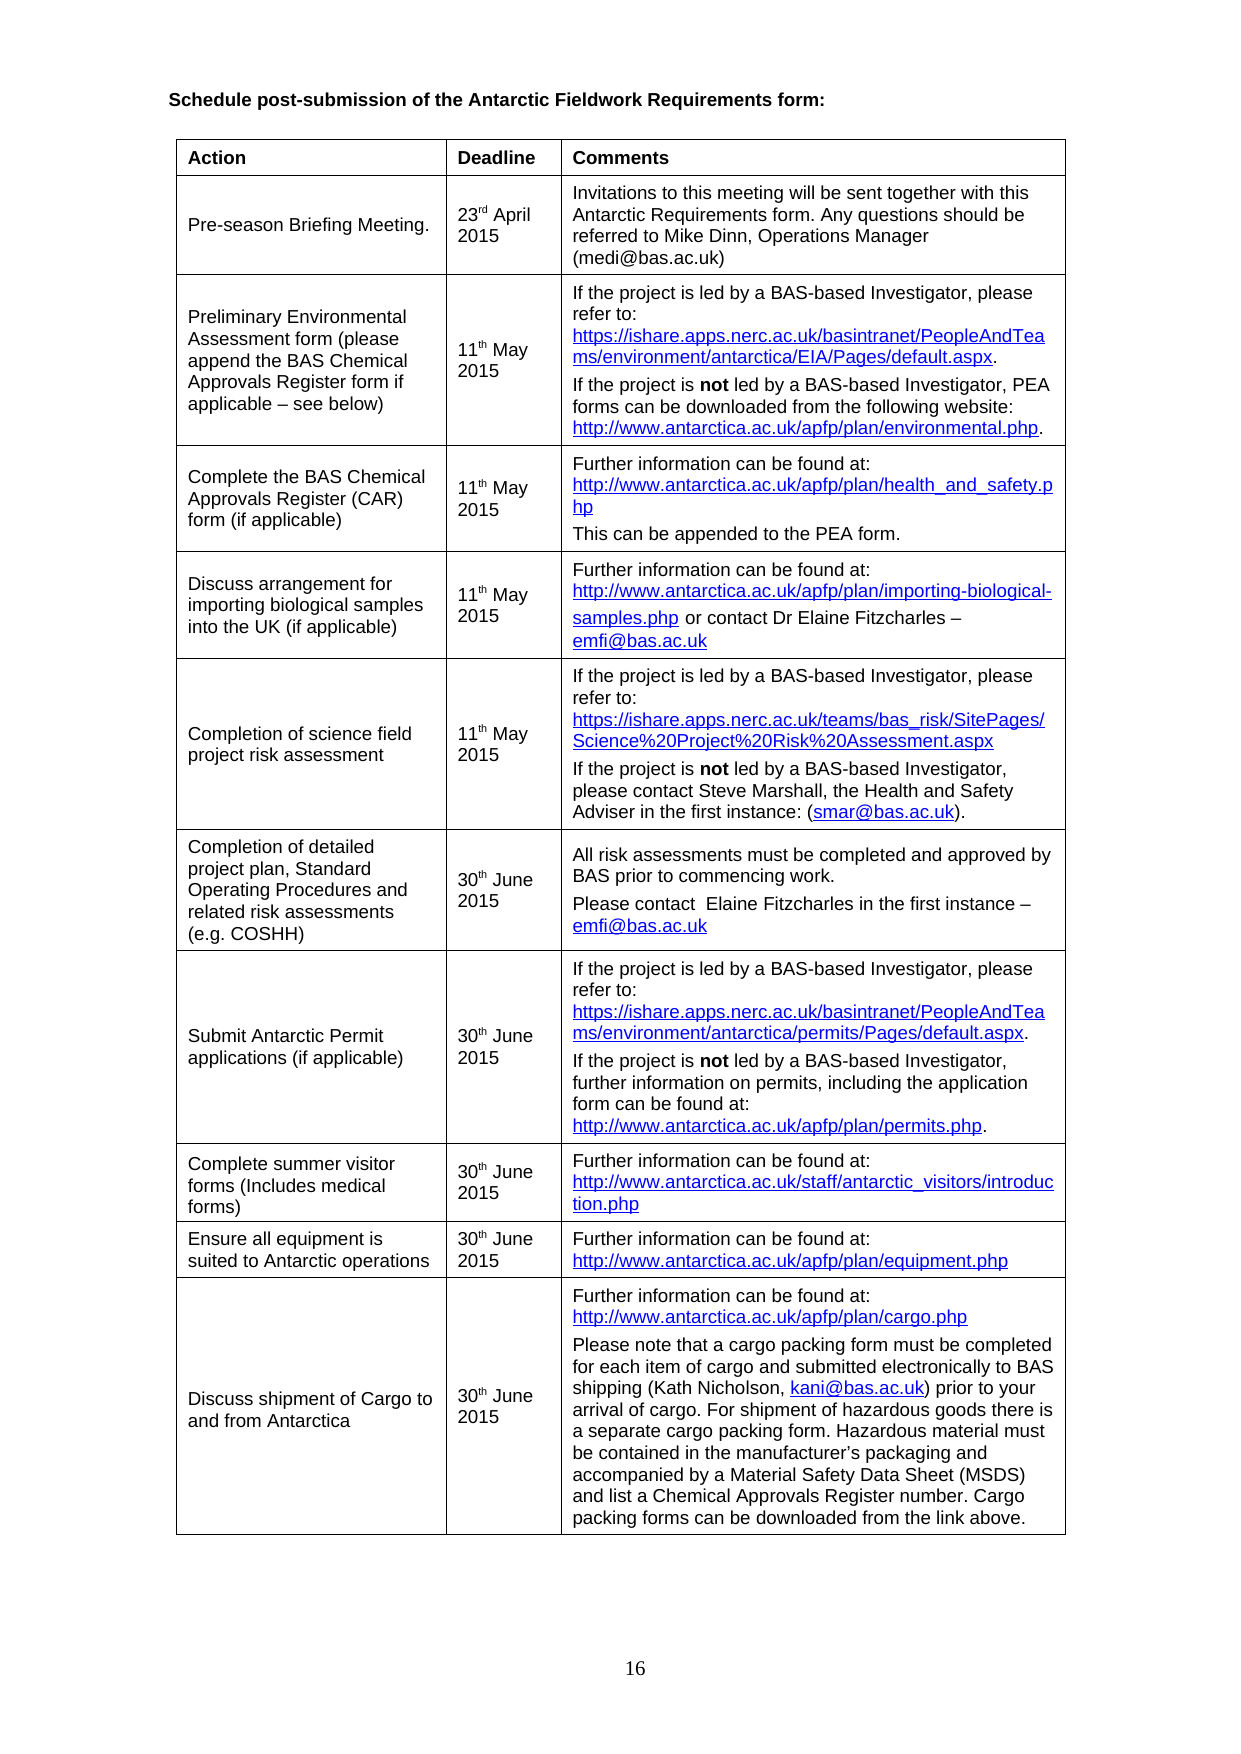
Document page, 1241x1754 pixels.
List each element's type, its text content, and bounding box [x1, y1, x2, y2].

table_cell If the project is led by a BAS-based Investigator, please refer to: https://ishare.apps.nerc.ac.uk/teams/bas_risk/SitePages/Science%20Project%20Risk%20Assessment.aspx If the project is not led by a BAS-based Investigator, please contact Steve Marshall, the Health and Safety Adviser in the first instance: (smar@bas.ac.uk). [562, 659, 1065, 829]
table_cell Completion of detailed project plan, Standard Operating Procedures and related risk assessments (e.g. COSHH) [177, 830, 446, 950]
table_cell 30th June 2015 [447, 1144, 561, 1221]
table_cell Ensure all equipment is suited to Antarctic operations [177, 1222, 446, 1277]
table_cell Further information can be found at: http://www.antarctica.ac.uk/apfp/plan/importing-biological-samples.php or contact Dr Elaine Fitzcharles – emfi@bas.ac.uk [562, 552, 1065, 658]
table_cell Discuss arrangement for importing biological samples into the UK (if applicable) [177, 552, 446, 658]
table_cell If the project is led by a BAS-based Investigator, please refer to: https://ishare.apps.nerc.ac.uk/basintranet/PeopleAndTeams/environment/antarctica/permits/Pages/default.aspx. If the project is not led by a BAS-based Investigator, further information on permits, including the application form can be found at: http://www.antarctica.ac.uk/apfp/plan/permits.php. [562, 951, 1065, 1142]
table_cell 30th June 2015 [447, 951, 561, 1142]
table_header Action [177, 140, 446, 174]
table_cell Further information can be found at: http://www.antarctica.ac.uk/staff/antarctic_visitors/introduction.php [562, 1144, 1065, 1221]
table_cell Preliminary Environmental Assessment form (please append the BAS Chemical Approvals Register form if applicable – see below) [177, 275, 446, 445]
table_cell Complete summer visitor forms (Includes medical forms) [177, 1144, 446, 1221]
table_header Deadline [447, 140, 561, 174]
text Schedule post-submission of the Antarctic Fieldwork Requirements form: [168, 89, 1152, 110]
table_cell 30th June 2015 [447, 1278, 561, 1534]
table_cell 11th May 2015 [447, 446, 561, 551]
table_cell Further information can be found at: http://www.antarctica.ac.uk/apfp/plan/cargo.php Please note that a cargo packing form must be completed for each item of cargo and submitted electronically to BAS shipping (Kath Nicholson, kani@bas.ac.uk) prior to your arrival of cargo. For shipment of hazardous goods there is a separate cargo packing form. Hazardous material must be contained in the manufacturer’s packaging and accompanied by a Material Safety Data Sheet (MSDS) and list a Chemical Approvals Register number. Cargo packing forms can be downloaded from the link above. [562, 1278, 1065, 1534]
table_cell Complete the BAS Chemical Approvals Register (CAR) form (if applicable) [177, 446, 446, 551]
table_cell Pre-season Briefing Meeting. [177, 176, 446, 274]
table_cell 11th May 2015 [447, 275, 561, 445]
table_cell Discuss shipment of Cargo to and from Antarctica [177, 1278, 446, 1534]
table_cell 30th June 2015 [447, 1222, 561, 1277]
table_cell Submit Antarctic Permit applications (if applicable) [177, 951, 446, 1142]
table_cell 11th May 2015 [447, 552, 561, 658]
table_cell Further information can be found at: http://www.antarctica.ac.uk/apfp/plan/equipment.php [562, 1222, 1065, 1277]
table_cell Completion of science field project risk assessment [177, 659, 446, 829]
table_header Comments [562, 140, 1065, 174]
table_cell All risk assessments must be completed and approved by BAS prior to commencing work. Please contact Elaine Fitzcharles in the first instance – emfi@bas.ac.uk [562, 830, 1065, 950]
table_cell 11th May 2015 [447, 659, 561, 829]
table_cell 30th June 2015 [447, 830, 561, 950]
table_cell Further information can be found at: http://www.antarctica.ac.uk/apfp/plan/health_and_safety.php This can be appended to the PEA form. [562, 446, 1065, 551]
table_cell 23rd April 2015 [447, 176, 561, 274]
table_cell Invitations to this meeting will be sent together with this Antarctic Requirements form. Any questions should be referred to Mike Dinn, Operations Manager (medi@bas.ac.uk) [562, 176, 1065, 274]
table_cell If the project is led by a BAS-based Investigator, please refer to: https://ishare.apps.nerc.ac.uk/basintranet/PeopleAndTeams/environment/antarctica/EIA/Pages/default.aspx. If the project is not led by a BAS-based Investigator, PEA forms can be downloaded from the following website: http://www.antarctica.ac.uk/apfp/plan/environmental.php. [562, 275, 1065, 445]
